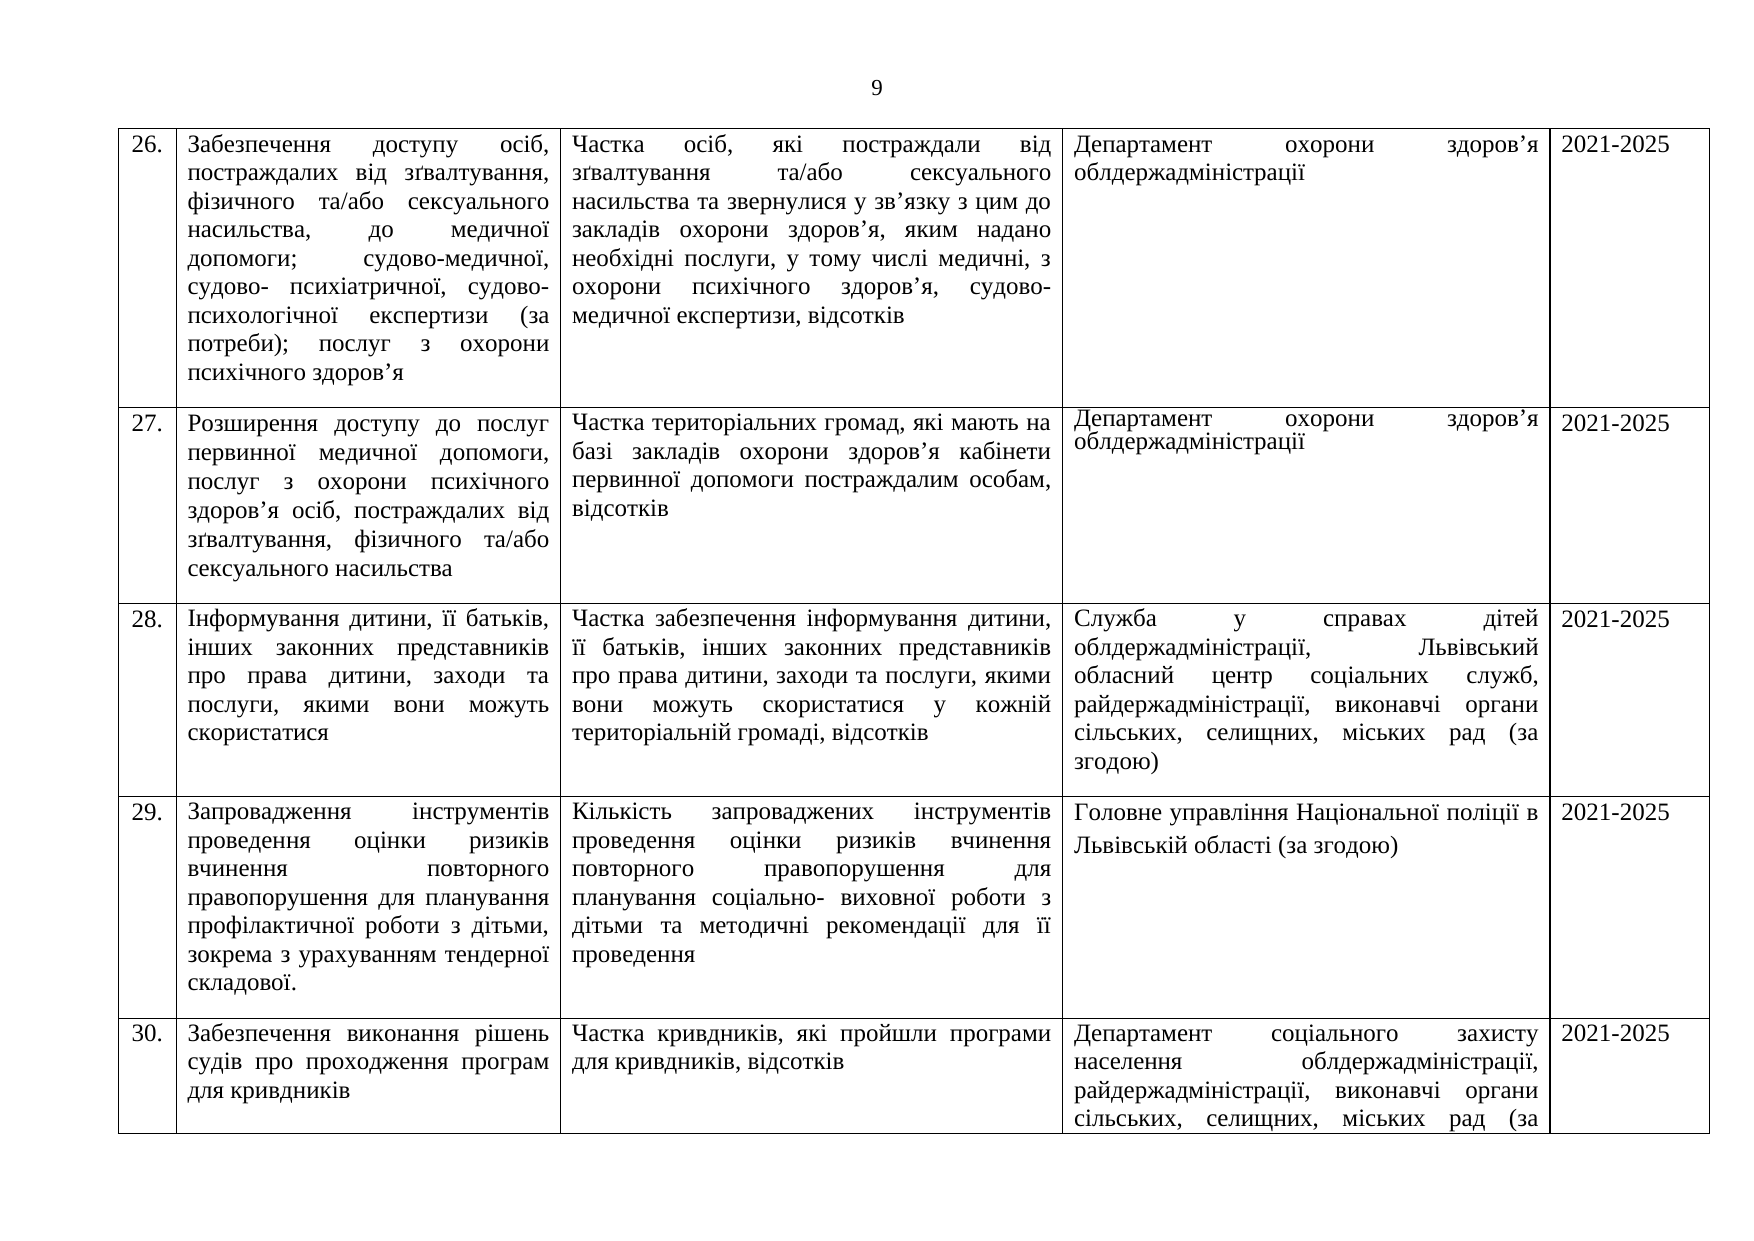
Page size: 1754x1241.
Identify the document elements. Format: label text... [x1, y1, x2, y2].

table_cell 2021-2025 [1551, 604, 1709, 796]
table_cell Забезпечення доступу осіб, постраждалих від зґвалтування, фізичного та/або сексуального насильства, до медичної допомоги; судово-медичної, судово- психіатричної, судово-психологічної експертизи (за потреби); послуг з охорони психічного здоров’я [177, 129, 560, 407]
table_cell 2021-2025 [1551, 1019, 1709, 1133]
table_cell Департамент охорони здоров’я облдержадміністрації [1063, 129, 1549, 407]
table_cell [177, 1019, 560, 1133]
table_cell 30. [119, 1019, 176, 1133]
table_cell Розширення доступу до послуг первинної медичної допомоги, послуг з охорони психічного здоров’я осіб, постраждалих від зґвалтування, фізичного та/або сексуального насильства [177, 408, 560, 603]
table_cell Кількість запроваджених інструментів проведення оцінки ризиків вчинення повторного правопорушення для планування соціально- виховної роботи з дітьми та методичні рекомендації для її проведення [561, 797, 1062, 1017]
table_cell Частка осіб, які постраждали від зґвалтування та/або сексуального насильства та звернулися у зв’язку з цим до закладів охорони здоров’я, яким надано необхідні послуги, у тому числі медичні, з охорони психічного здоров’я, судово-медичної експертизи, відсотків [561, 129, 1062, 407]
table_cell Частка територіальних громад, які мають на базі закладів охорони здоров’я кабінети первинної допомоги постраждалим особам, відсотків [561, 408, 1062, 603]
table_cell 29. [119, 797, 176, 1017]
table_cell Служба у справах дітей облдержадміністрації, Львівський обласний центр соціальних служб, райдержадміністрації, виконавчі органи сільських, селищних, міських рад (за згодою) [1063, 604, 1549, 796]
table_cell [561, 1019, 1062, 1133]
table_cell 2021-2025 [1551, 129, 1709, 407]
table_cell 2021-2025 [1551, 797, 1709, 1017]
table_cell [1063, 1019, 1549, 1133]
table_cell 26. [119, 129, 176, 407]
table_cell Головне управління Національної поліції в Львівській області (за згодою) [1063, 797, 1549, 1017]
table_cell 2021-2025 [1551, 408, 1709, 603]
table_cell Департамент охорони здоров’я облдержадміністрації [1063, 408, 1549, 603]
table_cell Частка забезпечення інформування дитини, її батьків, інших законних представників про права дитини, заходи та послуги, якими вони можуть скористатися у кожній територіальній громаді, відсотків [561, 604, 1062, 796]
table_cell Інформування дитини, її батьків, інших законних представників про права дитини, заходи та послуги, якими вони можуть скористатися [177, 604, 560, 796]
table_cell Запровадження інструментів проведення оцінки ризиків вчинення повторного правопорушення для планування профілактичної роботи з дітьми, зокрема з урахуванням тендерної складової. [177, 797, 560, 1017]
table_cell 27. [119, 408, 176, 603]
table_cell 28. [119, 604, 176, 796]
